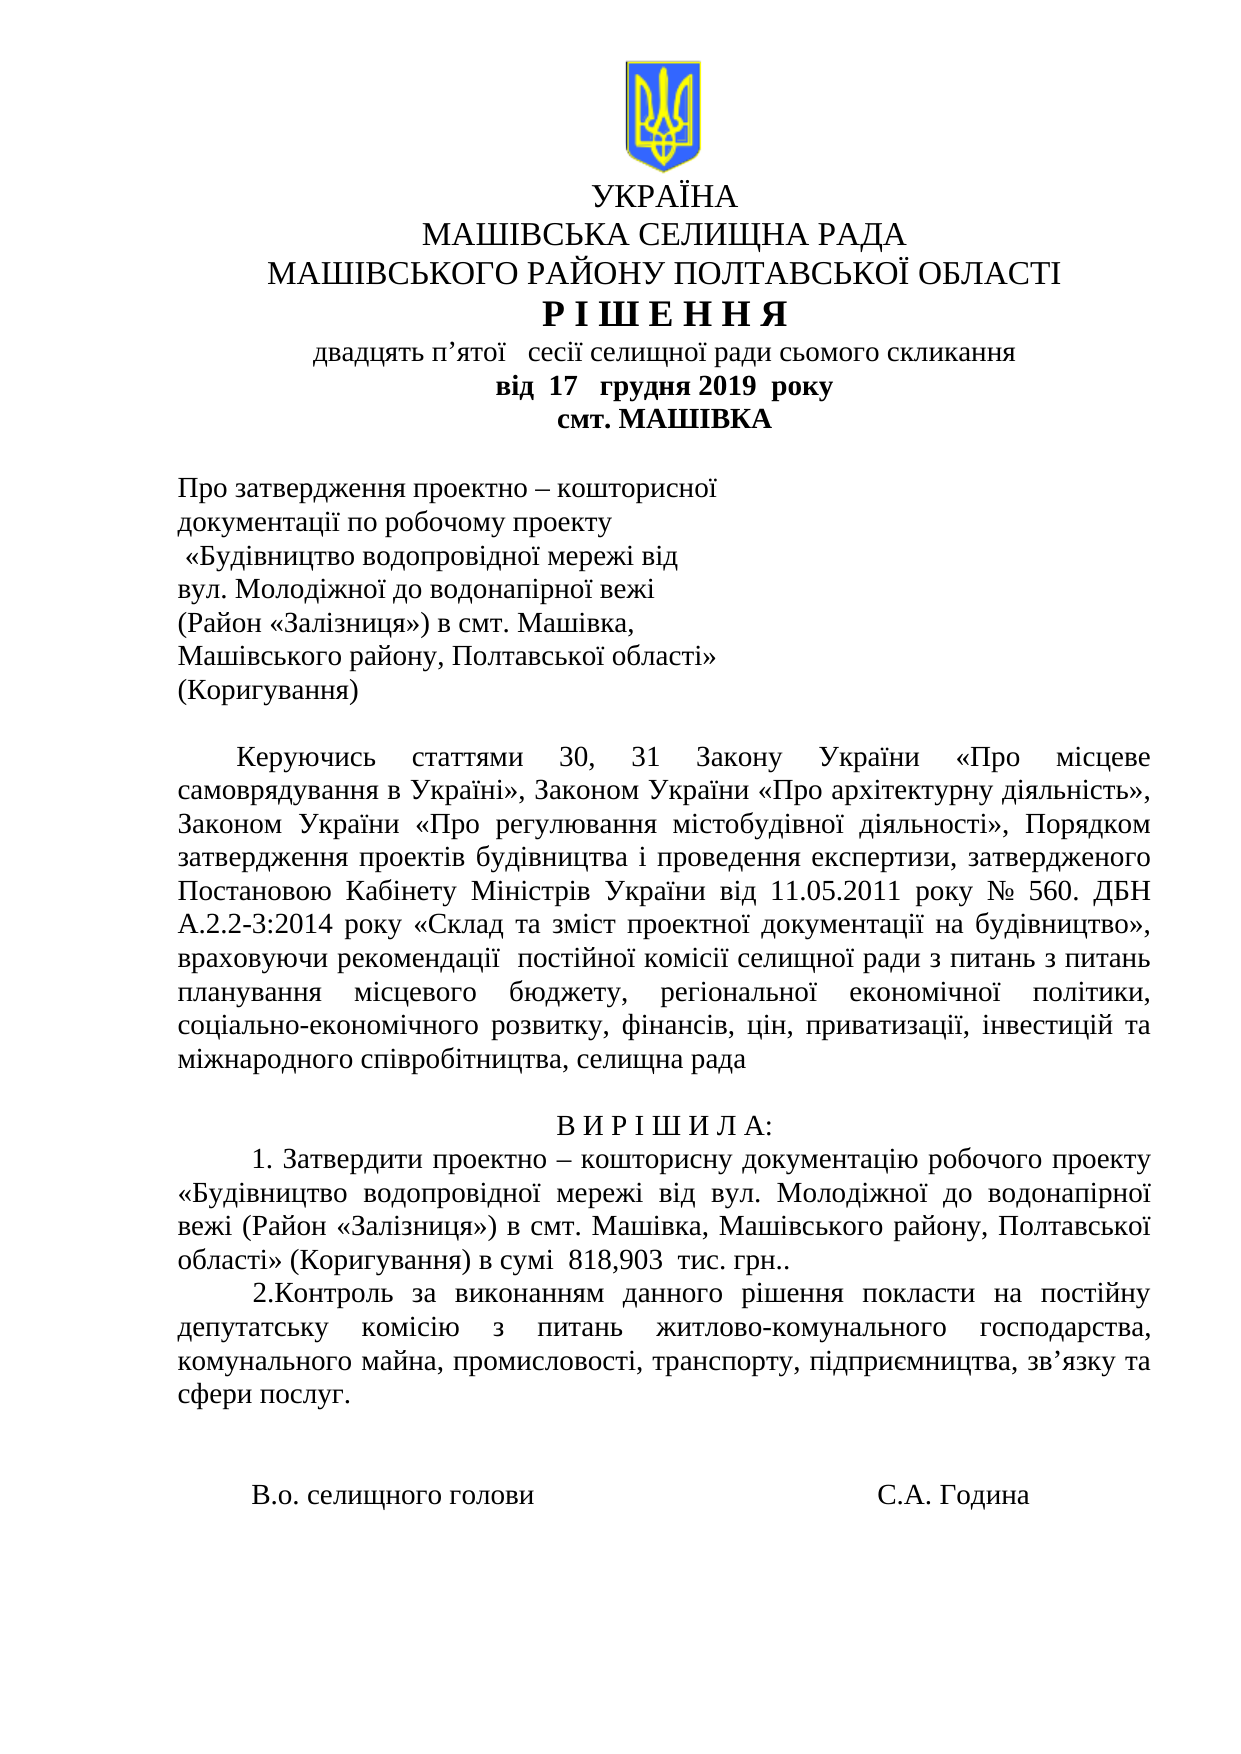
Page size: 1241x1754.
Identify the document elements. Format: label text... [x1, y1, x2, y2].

text УКРАЇНА [177, 176, 1152, 214]
text вул. Молодіжної до водонапірної вежі [177, 571, 1152, 605]
text Про затвердження проектно – кошторисної [177, 471, 1152, 504]
text від 17 грудня 2019 року [177, 368, 1152, 401]
text «Будівництво водопровідної мережі від [177, 538, 1152, 571]
text Машівського району, Полтавської області» [177, 638, 1152, 672]
text В.о. селищного голови С.А. Година [177, 1477, 1152, 1510]
text 2.Контроль за виконанням данного рішення покласти на постійну депутатську комісію з питань житлово-комунального господарства, комунального майна, промисловості, транспорту, підприємництва, зв’язку та сфери послуг. [177, 1276, 1152, 1410]
text смт. МАШІВКА [177, 401, 1152, 435]
text двадцять п’ятої сесії селищної ради сьомого скликання [177, 334, 1152, 368]
text (Район «Залізниця») в смт. Машівка, [177, 605, 1152, 638]
text МАШІВСЬКОГО РАЙОНУ ПОЛТАВСЬКОЇ ОБЛАСТІ [177, 253, 1152, 291]
text 1. Затвердити проектно – кошторисну документацію робочого проекту «Будівництво водопровідної мережі від вул. Молодіжної до водонапірної вежі (Район «Залізниця») в смт. Машівка, Машівського району, Полтавської області» (Коригування) в сумі 818,903 тис. грн.. [177, 1141, 1152, 1276]
text документації по робочому проекту [177, 504, 1152, 538]
text МАШІВСЬКА СЕЛИЩНА РАДА [177, 214, 1152, 253]
text В И Р І Ш И Л А: [177, 1108, 1152, 1141]
text Керуючись статтями 30, 31 Закону України «Про місцеве самоврядування в Україні», Законом України «Про архітектурну діяльність», Законом України «Про регулювання містобудівної діяльності», Порядком затвердження проектів будівництва і проведення експертизи, затвердженого Постановою Кабінету Міністрів України від 11.05.2011 року № 560. ДБН А.2.2-3:2014 року «Склад та зміст проектної документації на будівництво», враховуючи рекомендації постійної комісії селищної ради з питань з питань планування місцевого бюджету, регіональної економічної політики, соціально-економічного розвитку, фінансів, цін, приватизації, інвестицій та міжнародного співробітництва, селищна рада [177, 739, 1152, 1074]
text (Коригування) [177, 672, 1152, 705]
subtitle Р І Ш Е Н Н Я [177, 291, 1152, 334]
